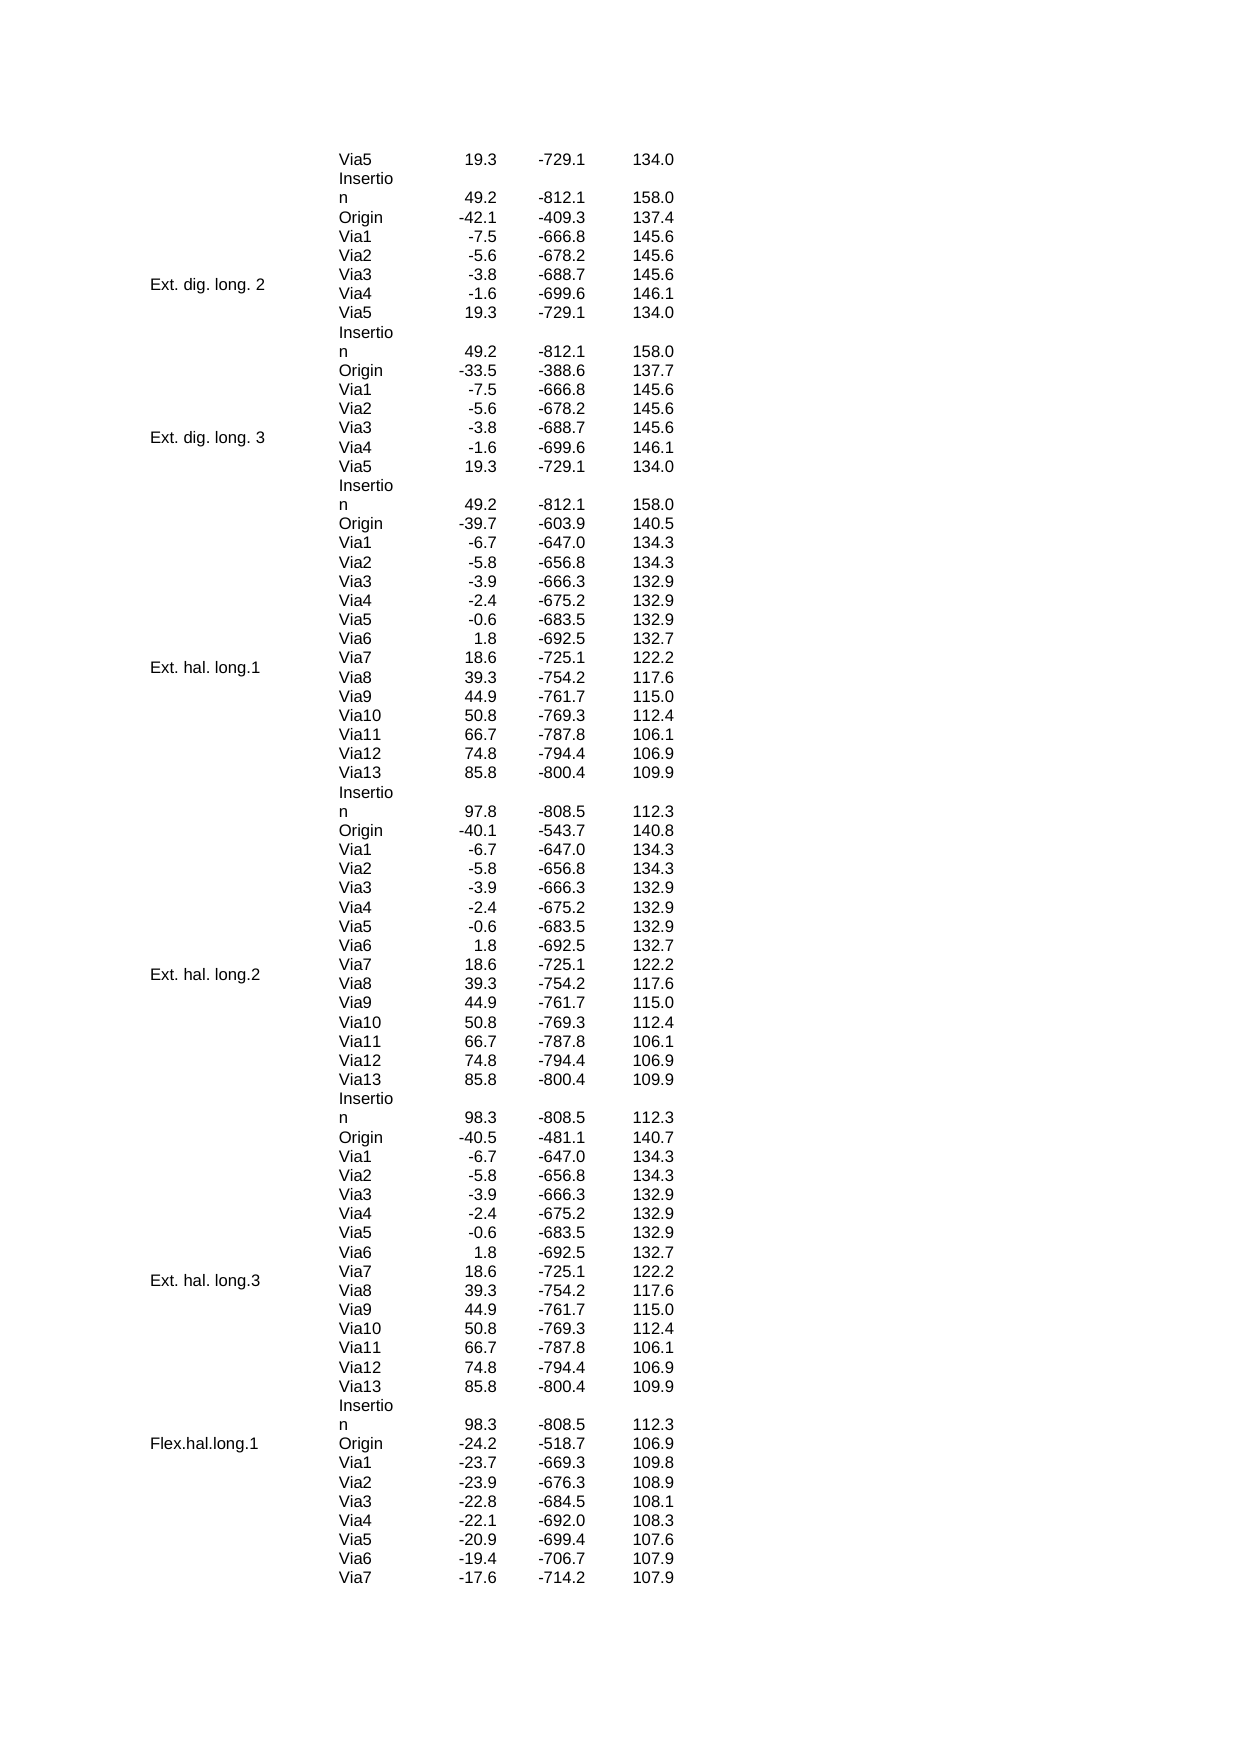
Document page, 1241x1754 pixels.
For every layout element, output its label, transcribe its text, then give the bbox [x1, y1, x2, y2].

table_cell -669.3 [508, 1453, 596, 1472]
table_cell 85.8 [414, 1070, 508, 1089]
table_cell 109.9 [596, 1377, 685, 1396]
table_cell Ext. hal. long.2 [139, 821, 327, 1127]
table_cell -699.6 [508, 438, 596, 457]
table_cell 49.2 [414, 476, 508, 514]
table_cell 122.2 [596, 648, 685, 667]
table_cell 66.7 [414, 725, 508, 744]
table_cell -761.7 [508, 687, 596, 706]
table_cell Origin [327, 1434, 413, 1453]
table_cell 39.3 [414, 1281, 508, 1300]
table_cell 132.9 [596, 898, 685, 917]
table_cell 140.7 [596, 1128, 685, 1147]
table_cell -729.1 [508, 150, 596, 169]
table_cell Ext. dig. long. 2 [139, 208, 327, 361]
table_cell -3.8 [414, 418, 508, 437]
table_cell Via2 [327, 1166, 413, 1185]
table_cell -33.5 [414, 361, 508, 380]
table_cell Via3 [327, 418, 413, 437]
table_cell -692.5 [508, 936, 596, 955]
table_cell -729.1 [508, 457, 596, 476]
table_cell Via13 [327, 763, 413, 782]
table_cell 39.3 [414, 668, 508, 687]
table_cell 108.9 [596, 1473, 685, 1492]
table_cell -647.0 [508, 1147, 596, 1166]
table_cell 134.3 [596, 1147, 685, 1166]
table_cell Via7 [327, 1568, 413, 1587]
table_cell Via12 [327, 1358, 413, 1377]
table_cell -769.3 [508, 706, 596, 725]
table_cell -754.2 [508, 668, 596, 687]
table_cell -543.7 [508, 821, 596, 840]
table_cell 18.6 [414, 1262, 508, 1281]
table_cell -675.2 [508, 1204, 596, 1223]
table_cell 112.3 [596, 1089, 685, 1127]
table_cell Via5 [327, 1530, 413, 1549]
table_cell -5.8 [414, 553, 508, 572]
table_cell Via1 [327, 840, 413, 859]
table_cell 145.6 [596, 380, 685, 399]
table_cell Via11 [327, 725, 413, 744]
table_cell 112.4 [596, 1013, 685, 1032]
table_cell -24.2 [414, 1434, 508, 1453]
table_cell -714.2 [508, 1568, 596, 1587]
table_cell -23.7 [414, 1453, 508, 1472]
table_cell Via5 [327, 917, 413, 936]
table_cell 115.0 [596, 1300, 685, 1319]
table_cell -787.8 [508, 1338, 596, 1357]
table_cell 1.8 [414, 629, 508, 648]
table_cell -22.8 [414, 1492, 508, 1511]
table_cell 74.8 [414, 744, 508, 763]
table_cell -787.8 [508, 725, 596, 744]
table_cell Via1 [327, 533, 413, 552]
table_cell Via10 [327, 706, 413, 725]
table_cell -683.5 [508, 1223, 596, 1242]
table_cell Insertion [327, 1089, 413, 1127]
table_cell 134.3 [596, 533, 685, 552]
table_cell Via6 [327, 629, 413, 648]
table_cell 108.1 [596, 1492, 685, 1511]
table_cell Via2 [327, 553, 413, 572]
table_cell 44.9 [414, 1300, 508, 1319]
table_cell 109.8 [596, 1453, 685, 1472]
table_cell -0.6 [414, 610, 508, 629]
table_cell -409.3 [508, 208, 596, 227]
table_cell 122.2 [596, 1262, 685, 1281]
table_cell 112.4 [596, 1319, 685, 1338]
table_cell -656.8 [508, 553, 596, 572]
table_cell -40.1 [414, 821, 508, 840]
table_cell -808.5 [508, 1396, 596, 1434]
table_cell Origin [327, 361, 413, 380]
table_cell 97.8 [414, 783, 508, 821]
table_cell Via3 [327, 878, 413, 897]
table_cell Flex.hal.long.1 [139, 1434, 327, 1587]
table_cell Insertion [327, 169, 413, 207]
table_cell -675.2 [508, 898, 596, 917]
table_cell 132.9 [596, 1185, 685, 1204]
table_cell 134.0 [596, 457, 685, 476]
table_cell -0.6 [414, 1223, 508, 1242]
table_cell Via3 [327, 1492, 413, 1511]
table_cell -5.6 [414, 246, 508, 265]
table_cell -761.7 [508, 993, 596, 1012]
table_cell 145.6 [596, 227, 685, 246]
table_cell -3.8 [414, 265, 508, 284]
table_cell 107.9 [596, 1568, 685, 1587]
table_cell Origin [327, 1128, 413, 1147]
table_cell 85.8 [414, 1377, 508, 1396]
table_cell Via9 [327, 993, 413, 1012]
table_cell 106.9 [596, 744, 685, 763]
table_cell 106.1 [596, 725, 685, 744]
table_cell 50.8 [414, 1319, 508, 1338]
table_cell -725.1 [508, 1262, 596, 1281]
table_cell 109.9 [596, 763, 685, 782]
table_cell -7.5 [414, 380, 508, 399]
table_cell -5.6 [414, 399, 508, 418]
table_cell Via5 [327, 303, 413, 322]
table_cell 158.0 [596, 323, 685, 361]
table_cell -692.5 [508, 629, 596, 648]
table_cell -678.2 [508, 399, 596, 418]
table_cell 49.2 [414, 169, 508, 207]
table_cell Via10 [327, 1319, 413, 1338]
table_cell Via8 [327, 1281, 413, 1300]
table_cell Insertion [327, 323, 413, 361]
table_cell 112.4 [596, 706, 685, 725]
table_cell 132.9 [596, 1223, 685, 1242]
table_cell Ext. hal. long.1 [139, 514, 327, 821]
table_cell 158.0 [596, 169, 685, 207]
table_cell Via2 [327, 399, 413, 418]
table_cell Via13 [327, 1070, 413, 1089]
table_cell Via4 [327, 1204, 413, 1223]
table_cell -3.9 [414, 1185, 508, 1204]
table_cell Via3 [327, 265, 413, 284]
table_cell -800.4 [508, 1070, 596, 1089]
table_cell 146.1 [596, 284, 685, 303]
table_cell 132.9 [596, 591, 685, 610]
table_cell 109.9 [596, 1070, 685, 1089]
table_cell 117.6 [596, 668, 685, 687]
table_cell 117.6 [596, 974, 685, 993]
table_cell -683.5 [508, 610, 596, 629]
table_cell -20.9 [414, 1530, 508, 1549]
table_cell 18.6 [414, 955, 508, 974]
table_cell Via9 [327, 1300, 413, 1319]
table_cell -800.4 [508, 1377, 596, 1396]
table_cell -656.8 [508, 1166, 596, 1185]
table_cell Via7 [327, 648, 413, 667]
table_cell Via5 [327, 1223, 413, 1242]
table_cell -675.2 [508, 591, 596, 610]
table_cell Via7 [327, 1262, 413, 1281]
table_cell -2.4 [414, 1204, 508, 1223]
table_cell Via9 [327, 687, 413, 706]
table_cell -676.3 [508, 1473, 596, 1492]
table_cell Via1 [327, 380, 413, 399]
table_cell Origin [327, 821, 413, 840]
table_cell 115.0 [596, 993, 685, 1012]
table_cell -647.0 [508, 533, 596, 552]
table_cell 18.6 [414, 648, 508, 667]
table_cell Via4 [327, 438, 413, 457]
table_cell -725.1 [508, 648, 596, 667]
table_cell 145.6 [596, 418, 685, 437]
table_cell 145.6 [596, 399, 685, 418]
table_cell Via12 [327, 1051, 413, 1070]
table_cell -725.1 [508, 955, 596, 974]
table_cell -683.5 [508, 917, 596, 936]
table_cell 132.7 [596, 629, 685, 648]
table_cell 44.9 [414, 687, 508, 706]
table_cell Via6 [327, 936, 413, 955]
table_cell 134.3 [596, 840, 685, 859]
table_cell 106.1 [596, 1032, 685, 1051]
table_cell -699.4 [508, 1530, 596, 1549]
table_cell -388.6 [508, 361, 596, 380]
table_cell -761.7 [508, 1300, 596, 1319]
table_cell -808.5 [508, 1089, 596, 1127]
table_cell 39.3 [414, 974, 508, 993]
table_cell 132.9 [596, 917, 685, 936]
table_cell 85.8 [414, 763, 508, 782]
table_cell -688.7 [508, 418, 596, 437]
table_cell 134.3 [596, 553, 685, 572]
table_cell Via3 [327, 1185, 413, 1204]
table_cell -481.1 [508, 1128, 596, 1147]
table_cell 106.9 [596, 1434, 685, 1453]
table_cell 112.3 [596, 783, 685, 821]
table_cell 98.3 [414, 1089, 508, 1127]
table_cell -666.3 [508, 878, 596, 897]
table_cell 106.1 [596, 1338, 685, 1357]
table_cell -812.1 [508, 169, 596, 207]
table_cell Via6 [327, 1243, 413, 1262]
table_cell 106.9 [596, 1358, 685, 1377]
table_cell -812.1 [508, 323, 596, 361]
table_cell 117.6 [596, 1281, 685, 1300]
table_cell 132.7 [596, 1243, 685, 1262]
table_cell 137.4 [596, 208, 685, 227]
table_cell -22.1 [414, 1511, 508, 1530]
table_cell -688.7 [508, 265, 596, 284]
table_cell Origin [327, 514, 413, 533]
table_cell 44.9 [414, 993, 508, 1012]
table_cell Via4 [327, 1511, 413, 1530]
table_cell Via1 [327, 1147, 413, 1166]
table_cell -39.7 [414, 514, 508, 533]
table_cell -678.2 [508, 246, 596, 265]
table_cell 106.9 [596, 1051, 685, 1070]
table_cell -5.8 [414, 1166, 508, 1185]
table_cell 140.5 [596, 514, 685, 533]
table_cell -2.4 [414, 898, 508, 917]
table_cell 74.8 [414, 1051, 508, 1070]
table_cell -666.8 [508, 380, 596, 399]
table_cell 49.2 [414, 323, 508, 361]
table_cell 140.8 [596, 821, 685, 840]
table_cell Via8 [327, 974, 413, 993]
table_cell -40.5 [414, 1128, 508, 1147]
table_cell Via11 [327, 1032, 413, 1051]
table_cell 146.1 [596, 438, 685, 457]
table_cell -684.5 [508, 1492, 596, 1511]
table_cell -518.7 [508, 1434, 596, 1453]
table_cell -2.4 [414, 591, 508, 610]
table_cell 19.3 [414, 150, 508, 169]
table_cell Ext. hal. long.3 [139, 1128, 327, 1434]
table_cell 134.0 [596, 303, 685, 322]
table_cell Via3 [327, 572, 413, 591]
table_cell -794.4 [508, 1051, 596, 1070]
table_cell Ext. dig. long. 3 [139, 361, 327, 514]
table_cell -603.9 [508, 514, 596, 533]
table_cell 132.7 [596, 936, 685, 955]
table_cell 134.3 [596, 859, 685, 878]
table_cell -6.7 [414, 840, 508, 859]
table_cell 19.3 [414, 303, 508, 322]
table_cell 145.6 [596, 246, 685, 265]
table_cell -6.7 [414, 1147, 508, 1166]
table_cell -17.6 [414, 1568, 508, 1587]
table_cell -3.9 [414, 572, 508, 591]
table_cell Via1 [327, 227, 413, 246]
table_cell Via5 [327, 150, 413, 169]
table_cell 122.2 [596, 955, 685, 974]
table_cell -692.0 [508, 1511, 596, 1530]
table_cell Via2 [327, 1473, 413, 1492]
table_cell 1.8 [414, 1243, 508, 1262]
table_cell -656.8 [508, 859, 596, 878]
table_cell Via12 [327, 744, 413, 763]
table_cell -812.1 [508, 476, 596, 514]
table_cell Origin [327, 208, 413, 227]
table_cell 107.6 [596, 1530, 685, 1549]
table_cell -647.0 [508, 840, 596, 859]
table_cell Insertion [327, 476, 413, 514]
table_cell 50.8 [414, 1013, 508, 1032]
table_cell -19.4 [414, 1549, 508, 1568]
table_cell Via4 [327, 898, 413, 917]
table_cell Via8 [327, 668, 413, 687]
table_cell Via10 [327, 1013, 413, 1032]
table_cell 132.9 [596, 572, 685, 591]
table_cell 50.8 [414, 706, 508, 725]
table_cell -787.8 [508, 1032, 596, 1051]
table_cell -5.8 [414, 859, 508, 878]
table_cell -666.3 [508, 1185, 596, 1204]
table_cell -699.6 [508, 284, 596, 303]
table_cell 137.7 [596, 361, 685, 380]
table_cell 112.3 [596, 1396, 685, 1434]
table_cell -23.9 [414, 1473, 508, 1492]
table_cell 134.3 [596, 1166, 685, 1185]
table_cell 74.8 [414, 1358, 508, 1377]
table_cell Via11 [327, 1338, 413, 1357]
table_cell -3.9 [414, 878, 508, 897]
table_cell -808.5 [508, 783, 596, 821]
table_cell -769.3 [508, 1319, 596, 1338]
table_cell Via7 [327, 955, 413, 974]
table_cell 66.7 [414, 1338, 508, 1357]
table_cell -42.1 [414, 208, 508, 227]
table_cell -754.2 [508, 974, 596, 993]
table_cell -6.7 [414, 533, 508, 552]
table_cell -754.2 [508, 1281, 596, 1300]
table_cell 98.3 [414, 1396, 508, 1434]
table_cell -666.3 [508, 572, 596, 591]
table_cell -794.4 [508, 1358, 596, 1377]
table_cell -800.4 [508, 763, 596, 782]
table_cell Via2 [327, 246, 413, 265]
table_cell -729.1 [508, 303, 596, 322]
table_cell 158.0 [596, 476, 685, 514]
table_cell 66.7 [414, 1032, 508, 1051]
table_cell Insertion [327, 1396, 413, 1434]
table_cell -0.6 [414, 917, 508, 936]
table_cell -666.8 [508, 227, 596, 246]
table_cell Via5 [327, 610, 413, 629]
table_cell Via5 [327, 457, 413, 476]
table_cell 1.8 [414, 936, 508, 955]
table_cell 19.3 [414, 457, 508, 476]
table_cell 132.9 [596, 610, 685, 629]
table_cell 132.9 [596, 1204, 685, 1223]
table_cell -1.6 [414, 284, 508, 303]
table_cell -769.3 [508, 1013, 596, 1032]
table_cell 108.3 [596, 1511, 685, 1530]
table_cell 107.9 [596, 1549, 685, 1568]
table_cell Via4 [327, 591, 413, 610]
table_cell Via4 [327, 284, 413, 303]
table_cell -1.6 [414, 438, 508, 457]
table_cell Via13 [327, 1377, 413, 1396]
table_cell 134.0 [596, 150, 685, 169]
table_cell 132.9 [596, 878, 685, 897]
table_cell Insertion [327, 783, 413, 821]
table_cell Via1 [327, 1453, 413, 1472]
table_cell -794.4 [508, 744, 596, 763]
table_cell Via2 [327, 859, 413, 878]
table_cell -692.5 [508, 1243, 596, 1262]
table_cell 145.6 [596, 265, 685, 284]
table_cell Via6 [327, 1549, 413, 1568]
table_cell -7.5 [414, 227, 508, 246]
table_cell 115.0 [596, 687, 685, 706]
table_cell -706.7 [508, 1549, 596, 1568]
